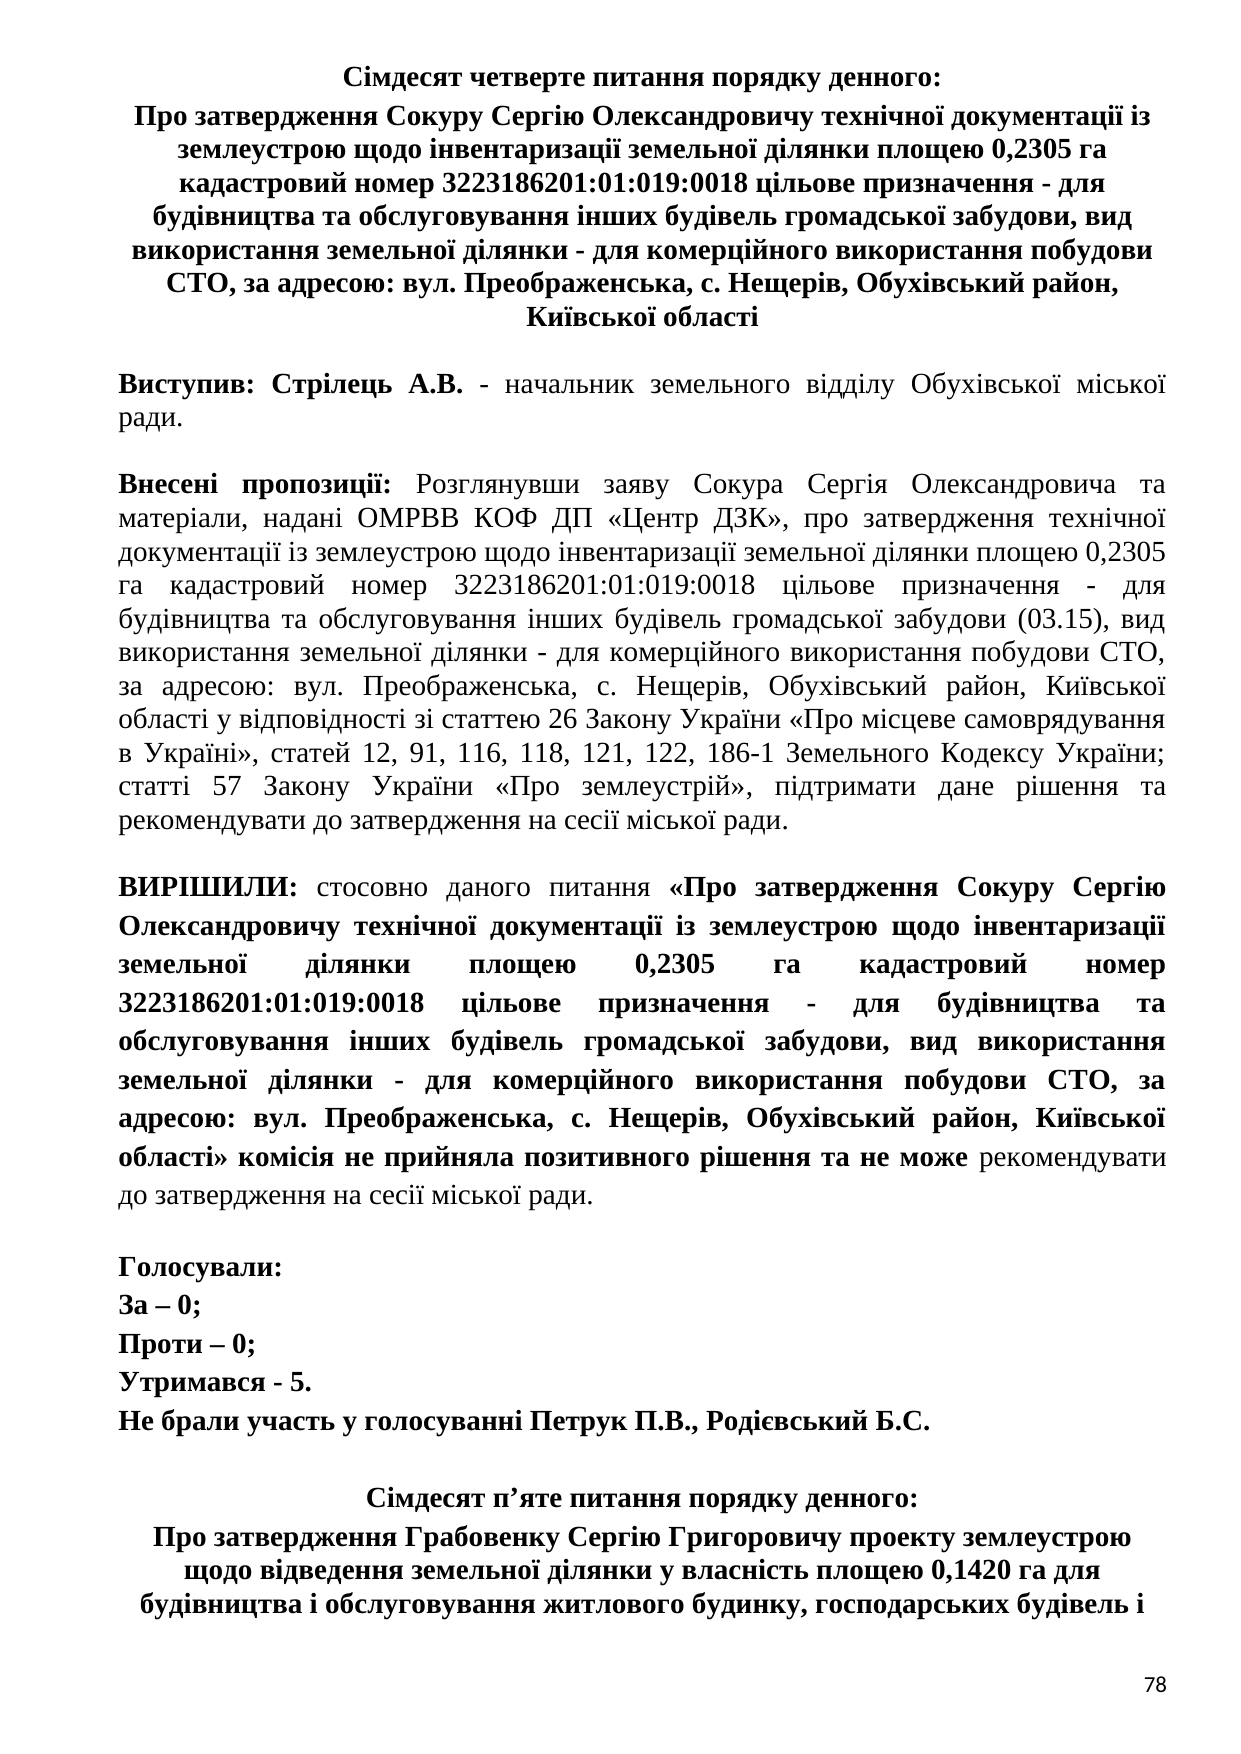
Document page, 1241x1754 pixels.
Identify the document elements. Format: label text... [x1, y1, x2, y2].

text Голосували: [118, 1249, 1167, 1282]
text ВИРІШИЛИ: стосовно даного питання «Про затвердження Сокуру Сергію Олександровичу технічної документації із землеустрою щодо інвентаризації земельної ділянки площею 0,2305 га кадастровий номер 3223186201:01:019:0018 цільове призначення - для будівництва та обслуговування інших будівель громадської забудови, вид використання земельної ділянки - для комерційного використання побудови СТО, за адресою: вул. Преображенська, с. Нещерів, Обухівський район, Київської області» комісія не прийняла позитивного рішення та не може рекомендувати до затвердження на сесії міської ради. [118, 869, 1167, 1211]
text Проти – 0; [118, 1326, 1167, 1359]
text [118, 1519, 1167, 1619]
text Про затвердження Сокуру Сергію Олександровичу технічної документації із землеустрою щодо інвентаризації земельної ділянки площею 0,2305 га кадастровий номер 3223186201:01:019:0018 цільове призначення - для будівництва та обслуговування інших будівель громадської забудови, вид використання земельної ділянки - для комерційного використання побудови СТО, за адресою: вул. Преображенська, с. Нещерів, Обухівський район, Київської області [118, 98, 1167, 332]
text Виступив: Стрілець А.В. - начальник земельного відділу Обухівської міської ради. [118, 366, 1167, 433]
text Утримався - 5. [118, 1364, 1167, 1398]
text Не брали участь у голосуванні Петрук П.В., Родієвський Б.С. [118, 1403, 1167, 1437]
list Внесені пропозиції: Розглянувши заяву Сокура Сергія Олександровича та матеріали, надані ОМРВВ КОФ ДП «Центр ДЗК», про затвердження технічної документації із землеустрою щодо інвентаризації земельної ділянки площею 0,2305 га кадастровий номер 3223186201:01:019:0018 цільове призначення - для будівництва та обслуговування інших будівель громадської забудови (03.15), вид використання земельної ділянки - для комерційного використання побудови СТО, за адресою: вул. Преображенська, с. Нещерів, Обухівський район, Київської області у відповідності зі статтею 26 Закону України «Про місцеве самоврядування в Україні», статей 12, 91, 116, 118, 121, 122, 186-1 Земельного Кодексу України; статті 57 Закону України «Про землеустрій», підтримати дане рішення та рекомендувати до затвердження на сесії міської ради. [118, 467, 1167, 836]
text За – 0; [118, 1287, 1167, 1321]
text Сімдесят п’яте питання порядку денного: [118, 1480, 1167, 1514]
text Сімдесят четверте питання порядку денного: [118, 59, 1167, 93]
